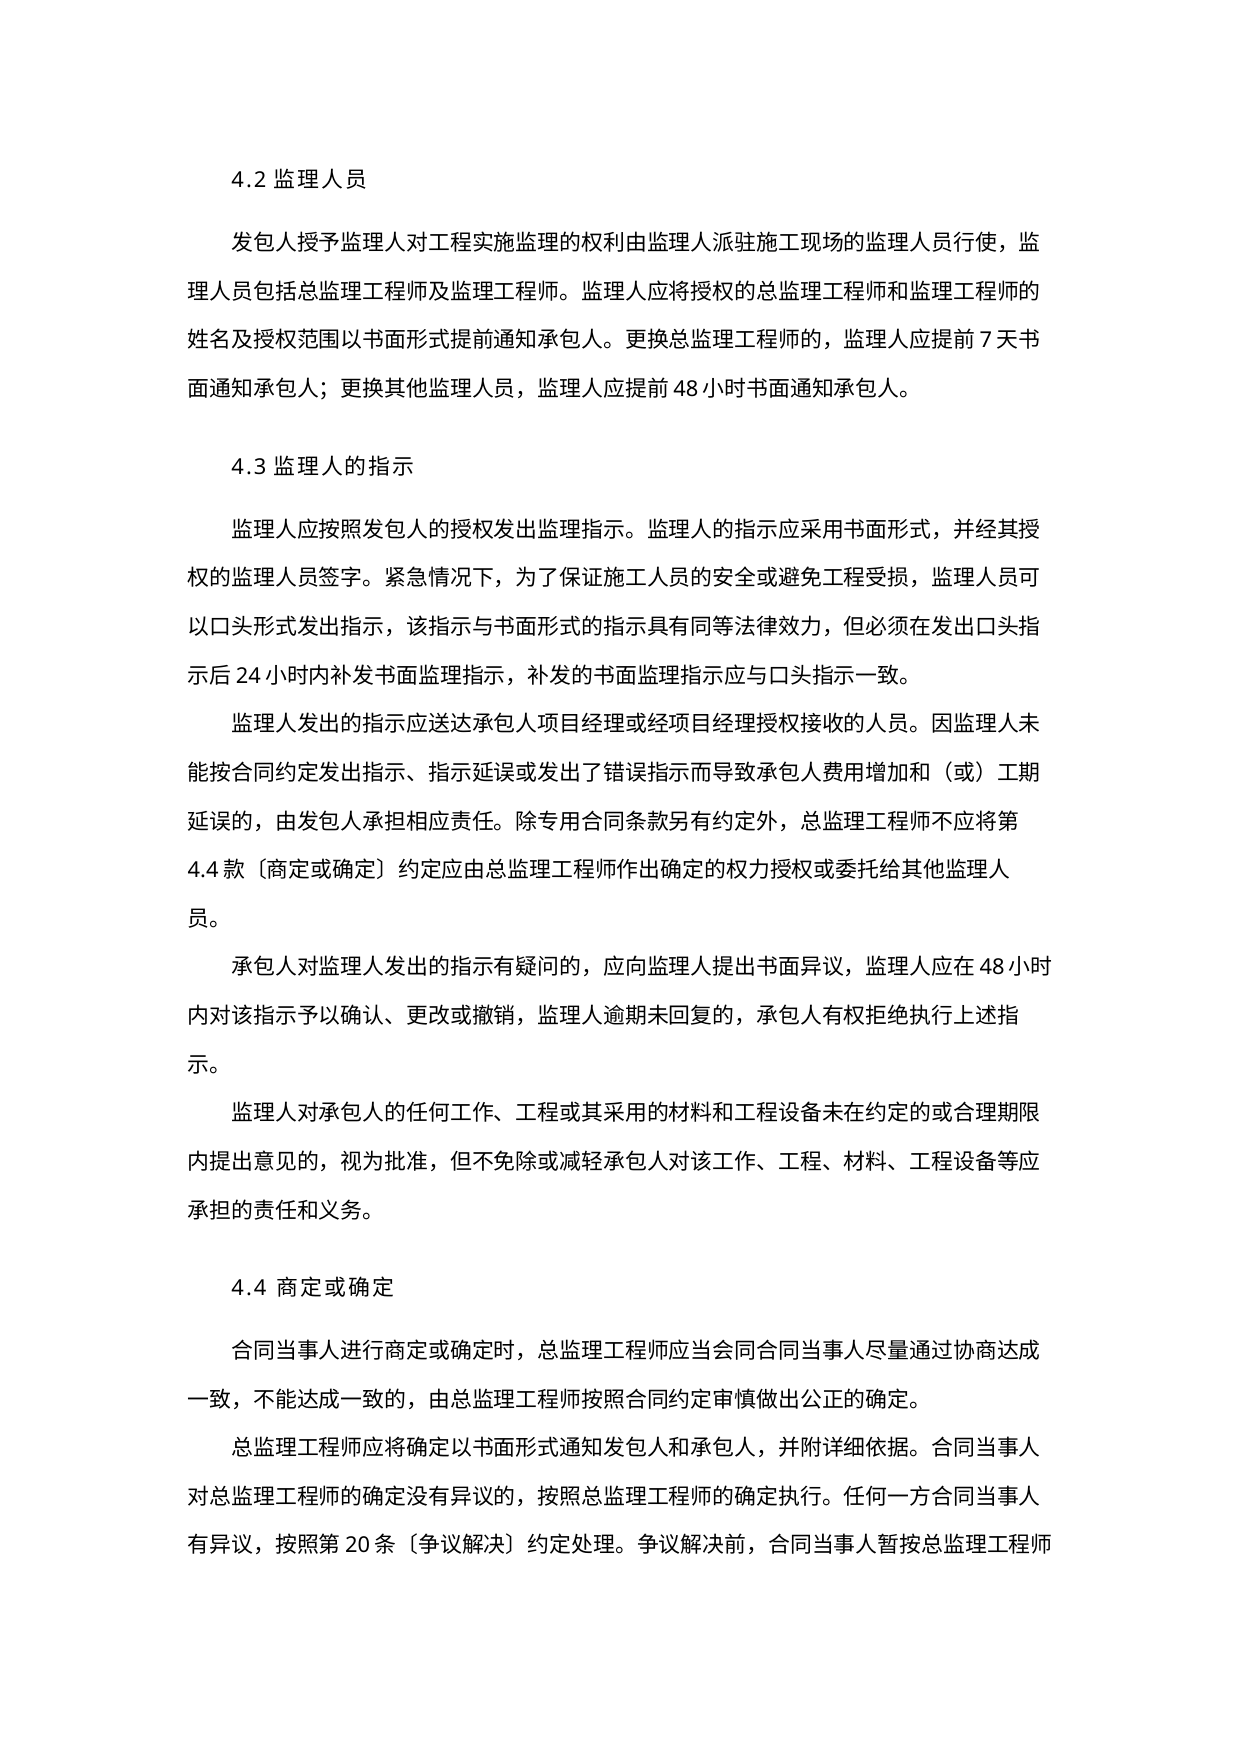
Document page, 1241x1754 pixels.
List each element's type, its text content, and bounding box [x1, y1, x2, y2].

subtitle 4.3监理人的指示 [187, 448, 1053, 481]
text 监理人发出的指示应送达承包人项目经理或经项目经理授权接收的人员。因监理人未能按合同约定发出指示、指示延误或发出了错误指示而导致承包人费用增加和（或）工期延误的，由发包人承担相应责任。除专用合同条款另有约定外，总监理工程师不应将第4.4款〔商定或确定〕约定应由总监理工程师作出确定的权力授权或委托给其他监理人员。 [187, 706, 1053, 933]
text 发包人授予监理人对工程实施监理的权利由监理人派驻施工现场的监理人员行使，监理人员包括总监理工程师及监理工程师。监理人应将授权的总监理工程师和监理工程师的姓名及授权范围以书面形式提前通知承包人。更换总监理工程师的，监理人应提前7天书面通知承包人；更换其他监理人员，监理人应提前48小时书面通知承包人。 [187, 225, 1053, 403]
text 合同当事人进行商定或确定时，总监理工程师应当会同合同当事人尽量通过协商达成一致，不能达成一致的，由总监理工程师按照合同约定审慎做出公正的确定。 [187, 1333, 1053, 1414]
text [187, 1430, 1053, 1560]
subtitle 4.4 商定或确定 [187, 1270, 1053, 1302]
text 监理人应按照发包人的授权发出监理指示。监理人的指示应采用书面形式，并经其授权的监理人员签字。紧急情况下，为了保证施工人员的安全或避免工程受损，监理人员可以口头形式发出指示，该指示与书面形式的指示具有同等法律效力，但必须在发出口头指示后24小时内补发书面监理指示，补发的书面监理指示应与口头指示一致。 [187, 511, 1053, 690]
subtitle 4.2监理人员 [187, 162, 1053, 194]
text 监理人对承包人的任何工作、工程或其采用的材料和工程设备未在约定的或合理期限内提出意见的，视为批准，但不免除或减轻承包人对该工作、工程、材料、工程设备等应承担的责任和义务。 [187, 1095, 1053, 1225]
text 承包人对监理人发出的指示有疑问的，应向监理人提出书面异议，监理人应在48小时内对该指示予以确认、更改或撤销，监理人逾期未回复的，承包人有权拒绝执行上述指示。 [187, 949, 1053, 1079]
